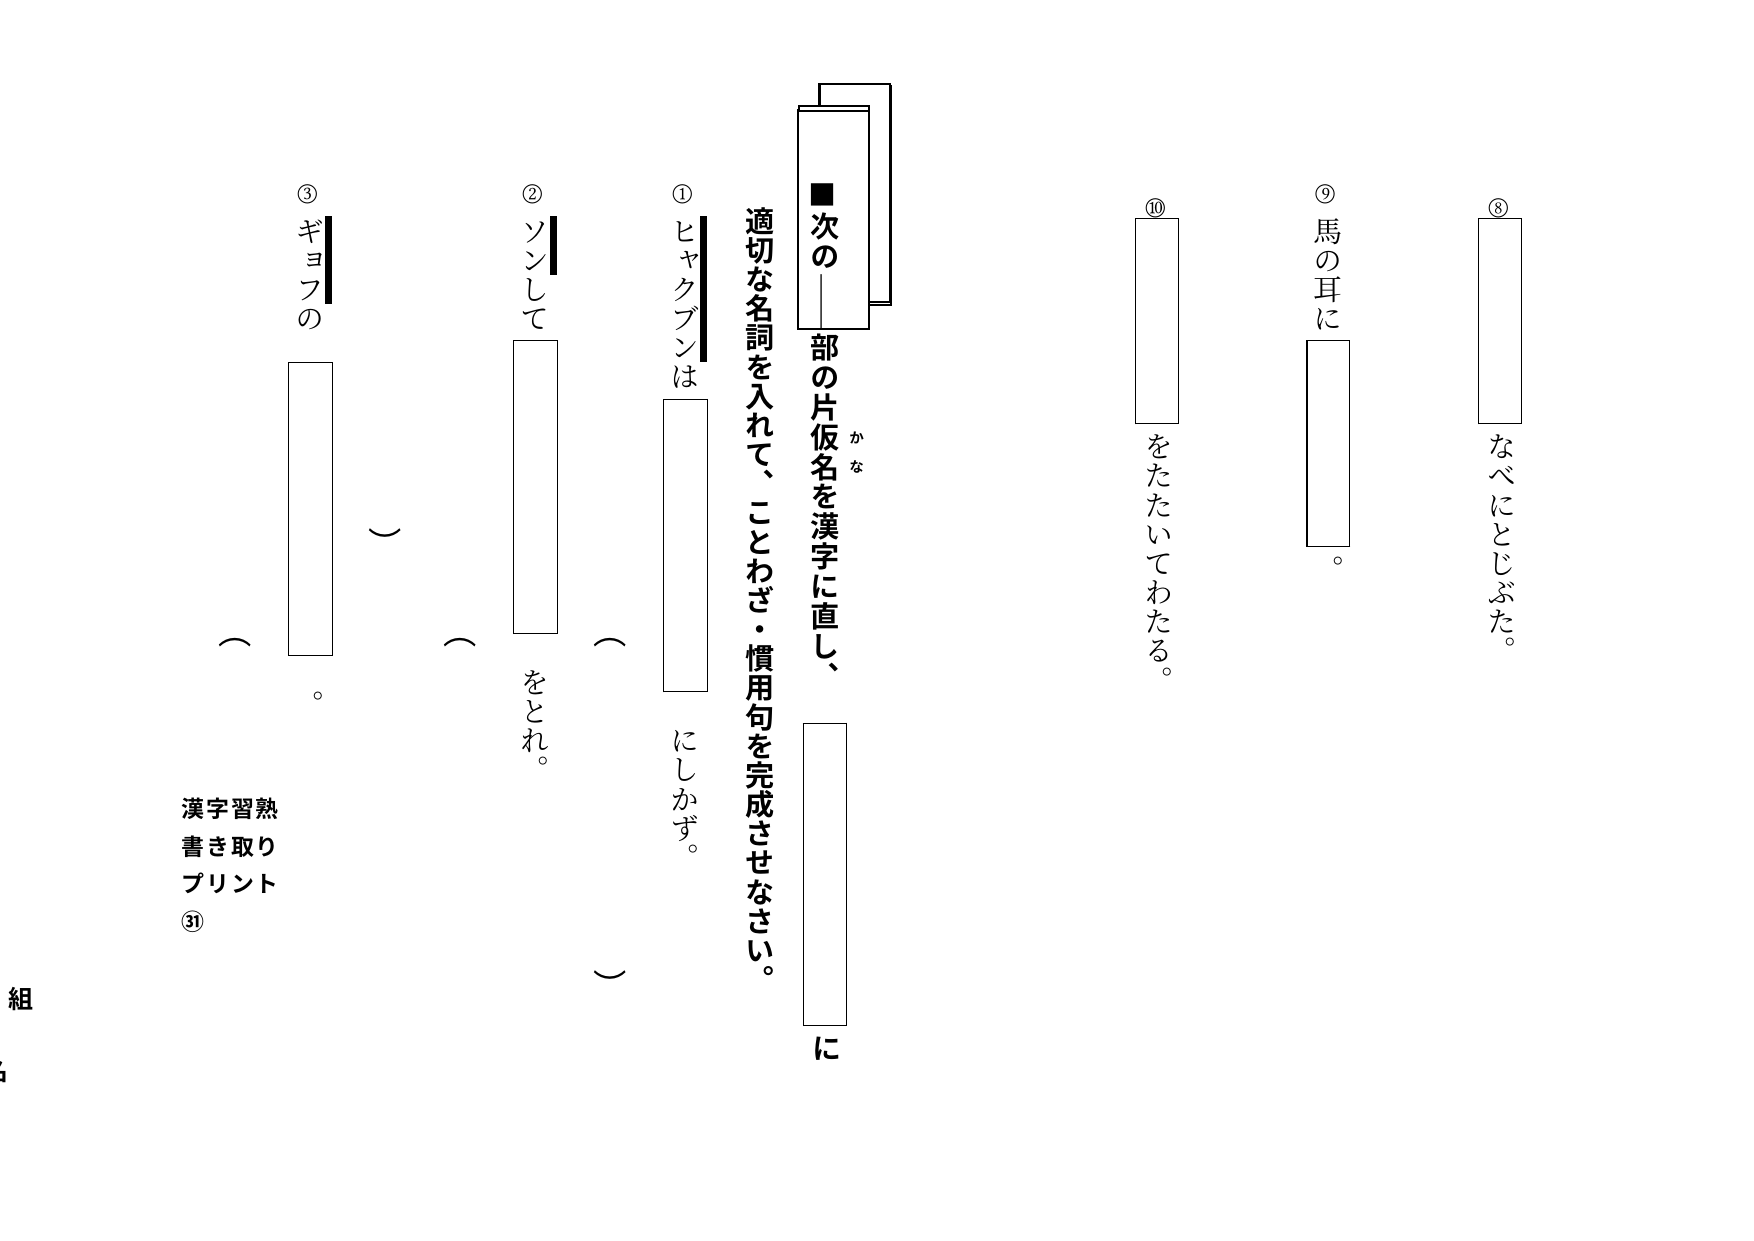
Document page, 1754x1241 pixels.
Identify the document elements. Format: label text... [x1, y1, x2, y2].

text ⑩ をたたいてわたる。 [1119, 177, 1194, 1063]
text （ ） [198, 527, 273, 1063]
text （ ） [573, 527, 648, 1063]
text ■次の――部の片を漢字に直し、 に適切な名詞を入れて、ことわざ・慣用句を完成させなさい。 [723, 177, 873, 1063]
text ①ヒャクブンは にしかず。 [648, 177, 723, 1063]
text ②ソンして をとれ。 [498, 177, 573, 1063]
text ③ギョフの 。 [273, 177, 348, 1063]
text （ ） [348, 527, 498, 1063]
text ⑧ なべにとじぶた。 [1462, 177, 1537, 1063]
text ⑨馬の耳に 。 [1291, 177, 1366, 1063]
